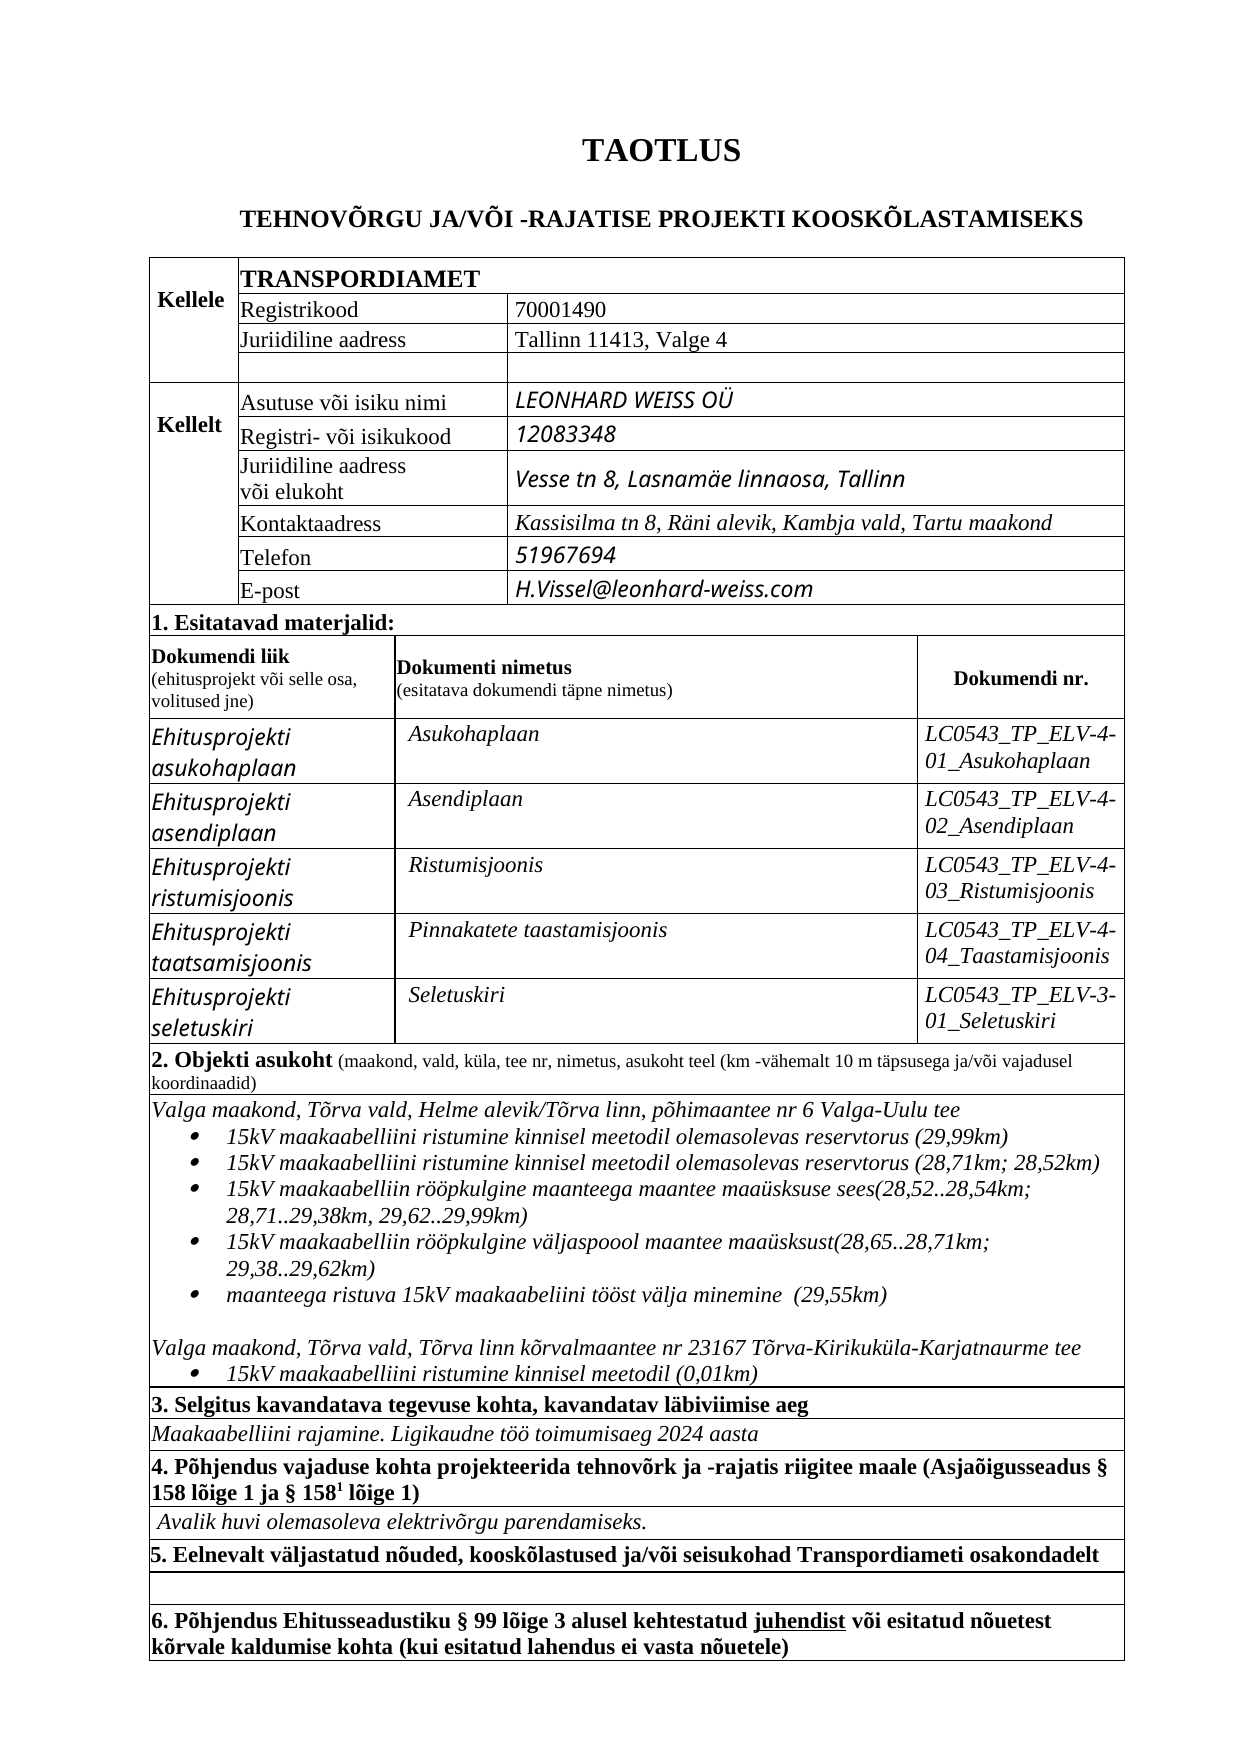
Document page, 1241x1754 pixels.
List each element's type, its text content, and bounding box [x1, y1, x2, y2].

table_cell Maakaabelliini rajamine. Ligikaudne töö toimumisaeg 2024 aasta [150, 1419, 1124, 1450]
table_cell Tallinn 11413, Valge 4 [508, 324, 1124, 352]
table_cell Registri- või isikukood [239, 417, 507, 449]
table_cell Kellelt [150, 383, 238, 604]
table_cell Avalik huvi olemasoleva elektrivõrgu parendamiseks. [150, 1507, 1124, 1538]
table_cell 12083348 [508, 417, 1124, 449]
table_cell [239, 353, 507, 382]
table_cell H.Vissel@leonhard-weiss.com [508, 571, 1124, 604]
table_cell Kontaktaadress [239, 506, 507, 536]
table_cell Ehitusprojekti seletuskiri [150, 979, 394, 1043]
table_cell LEONHARD WEISS OÜ [508, 383, 1124, 416]
table_cell Kassisilma tn 8, Räni alevik, Kambja vald, Tartu maakond [508, 506, 1124, 536]
table_cell 3. Selgitus kavandatava tegevuse kohta, kavandatav läbiviimise aeg [150, 1388, 1124, 1418]
table_cell E-post [239, 571, 507, 604]
table_cell Seletuskiri [396, 979, 917, 1043]
table_cell [150, 1573, 1124, 1604]
text TEHNOVÕRGU JA/VÕI -RAJATISE PROJEKTI KOOSKÕLASTAMISEKS [177, 204, 1146, 233]
table_cell Vesse tn 8, Lasnamäe linnaosa, Tallinn [508, 451, 1124, 505]
table_cell LC0543_TP_ELV-4-01_Asukohaplaan [918, 719, 1124, 783]
table_cell Juriidiline aadress või elukoht [239, 451, 507, 505]
table_cell 4. Põhjendus vajaduse kohta projekteerida tehnovõrk ja -rajatis riigitee maale (Asjaõigusseadus § 158 lõige 1 ja § 1581 lõige 1) [150, 1451, 1124, 1506]
table_cell Ehitusprojekti asukohaplaan [150, 719, 394, 783]
table_header Kellele [150, 258, 238, 382]
table_cell 70001490 [508, 294, 1124, 322]
table_cell Dokumendi nr. [918, 636, 1124, 718]
table_cell 51967694 [508, 537, 1124, 570]
text TAOTLUS [177, 130, 1146, 168]
table_cell Pinnakatete taastamisjoonis [396, 914, 917, 978]
table_cell Ristumisjoonis [396, 849, 917, 913]
table_cell Asukohaplaan [396, 719, 917, 783]
table_cell Juriidiline aadress [239, 324, 507, 352]
table_cell 1. Esitatavad materjalid: [150, 605, 1124, 635]
table_cell Ehitusprojekti taatsamisjoonis [150, 914, 394, 978]
table_cell 5. Eelnevalt väljastatud nõuded, kooskõlastused ja/või seisukohad Transpordiameti osakondadelt [150, 1540, 1124, 1571]
table_cell LC0543_TP_ELV-3-01_Seletuskiri [918, 979, 1124, 1043]
table_cell Registrikood [239, 294, 507, 322]
table_cell [508, 353, 1124, 382]
table_cell LC0543_TP_ELV-4-02_Asendiplaan [918, 784, 1124, 848]
table_cell Asendiplaan [396, 784, 917, 848]
table_header TRANSPORDIAMET [239, 258, 1124, 293]
table_cell LC0543_TP_ELV-4-04_Taastamisjoonis [918, 914, 1124, 978]
table_cell Ehitusprojekti asendiplaan [150, 784, 394, 848]
table_cell Ehitusprojekti ristumisjoonis [150, 849, 394, 913]
table_cell 6. Põhjendus Ehitusseadustiku § 99 lõige 3 alusel kehtestatud juhendist või esitatud nõuetest kõrvale kaldumise kohta (kui esitatud lahendus ei vasta nõuetele) [150, 1605, 1124, 1659]
table_cell Asutuse või isiku nimi [239, 383, 507, 416]
table_cell 2. Objekti asukoht (maakond, vald, küla, tee nr, nimetus, asukoht teel (km -vähemalt 10 m täpsusega ja/või vajadusel koordinaadid) [150, 1044, 1124, 1094]
table_cell Dokumendi liik (ehitusprojekt või selle osa, volitused jne) [150, 636, 394, 718]
table_cell Dokumenti nimetus (esitatava dokumendi täpne nimetus) [396, 636, 917, 718]
table_cell Telefon [239, 537, 507, 570]
table_cell LC0543_TP_ELV-4-03_Ristumisjoonis [918, 849, 1124, 913]
table_cell Valga maakond, Tõrva vald, Helme alevik/Tõrva linn, põhimaantee nr 6 Valga-Uulu tee 15kV maakaabelliini ristumine kinnisel meetodil olemasolevas reservtorus (29,99km) 15kV maakaabelliini ristumine kinnisel meetodil olemasolevas reservtorus (28,71km; 28,52km) 15kV maakaabelliin rööpkulgine maanteega maantee maaüsksuse sees(28,52..28,54km; 28,71..29,38km, 29,62..29,99km) 15kV maakaabelliin rööpkulgine väljaspoool maantee maaüsksust(28,65..28,71km; 29,38..29,62km) maanteega ristuva 15kV maakaabeliini tööst välja minemine (29,55km) Valga maakond, Tõrva vald, Tõrva linn kõrvalmaantee nr 23167 Tõrva-Kirikuküla-Karjatnaurme tee 15kV maakaabelliini ristumine kinnisel meetodil (0,01km) [150, 1095, 1124, 1386]
